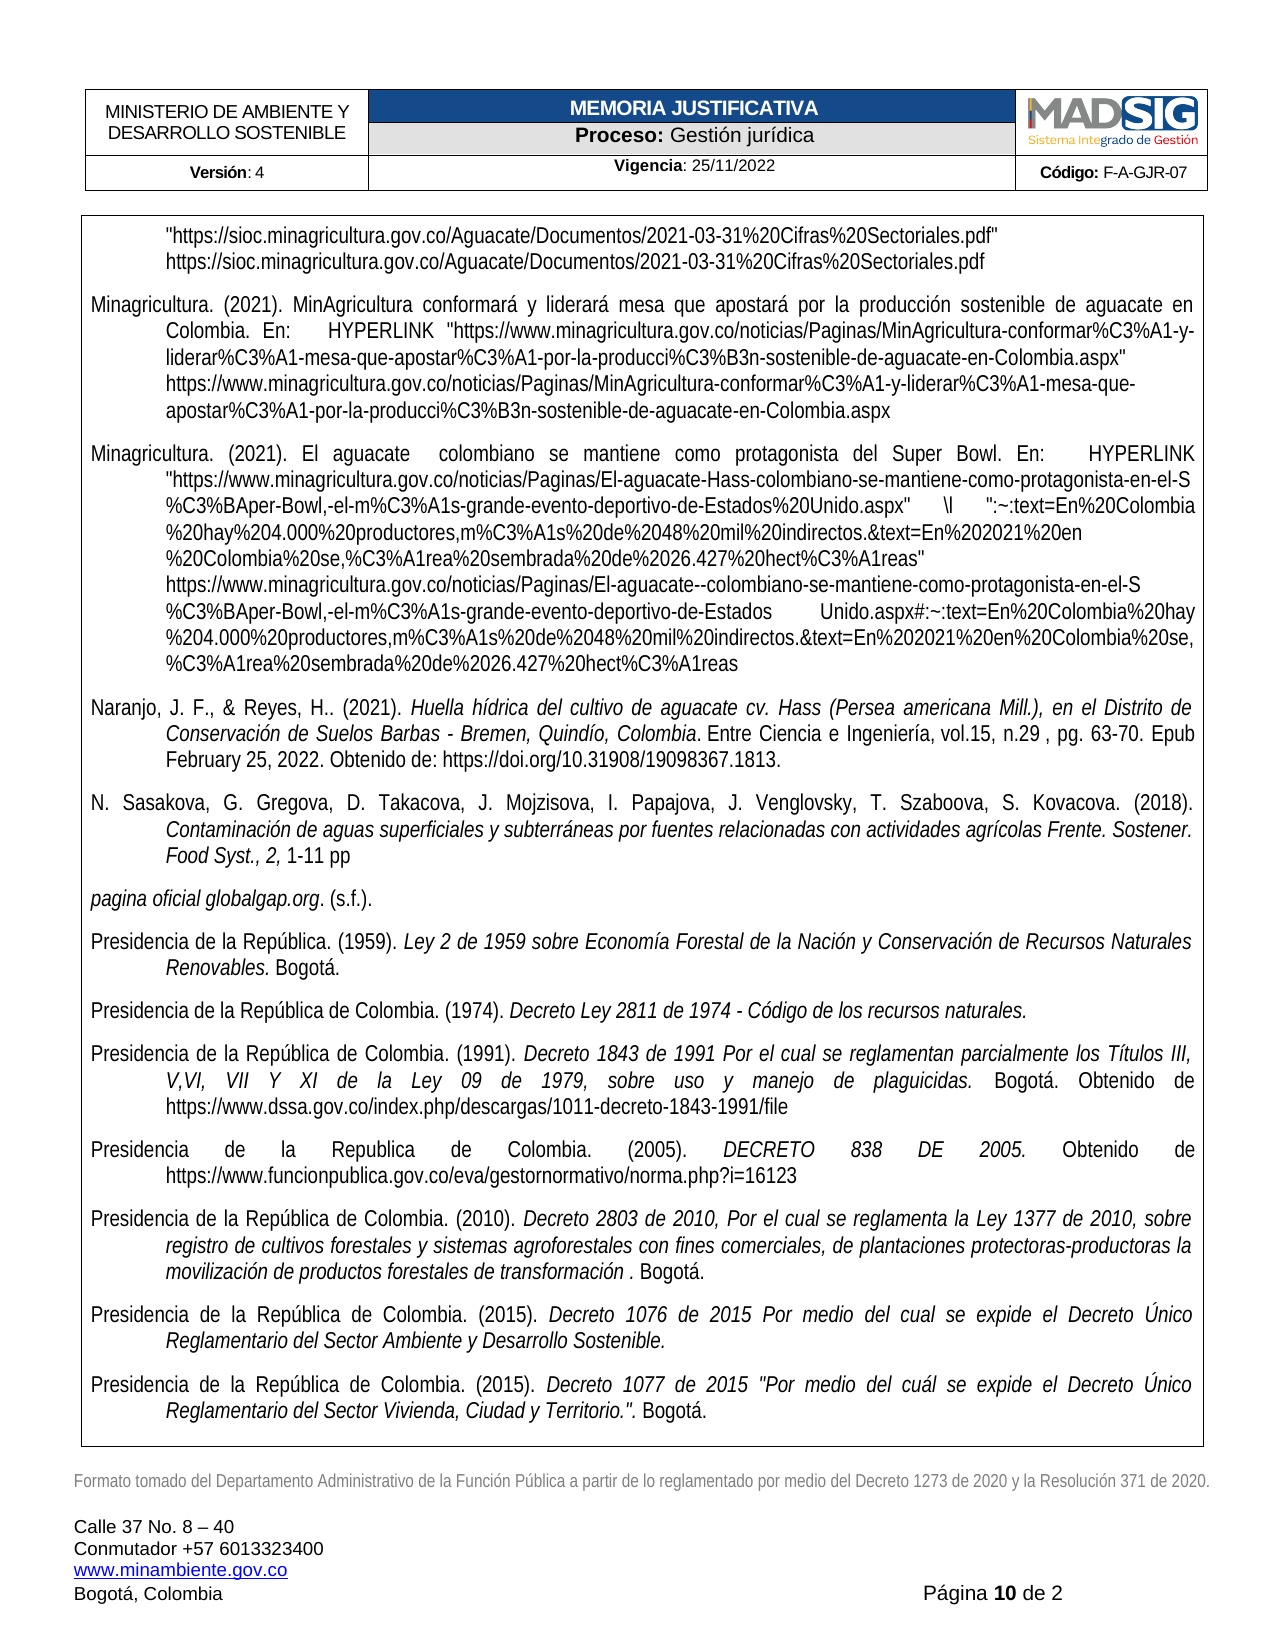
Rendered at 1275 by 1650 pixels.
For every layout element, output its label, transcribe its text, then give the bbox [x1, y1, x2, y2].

picture [1028, 96, 1198, 147]
